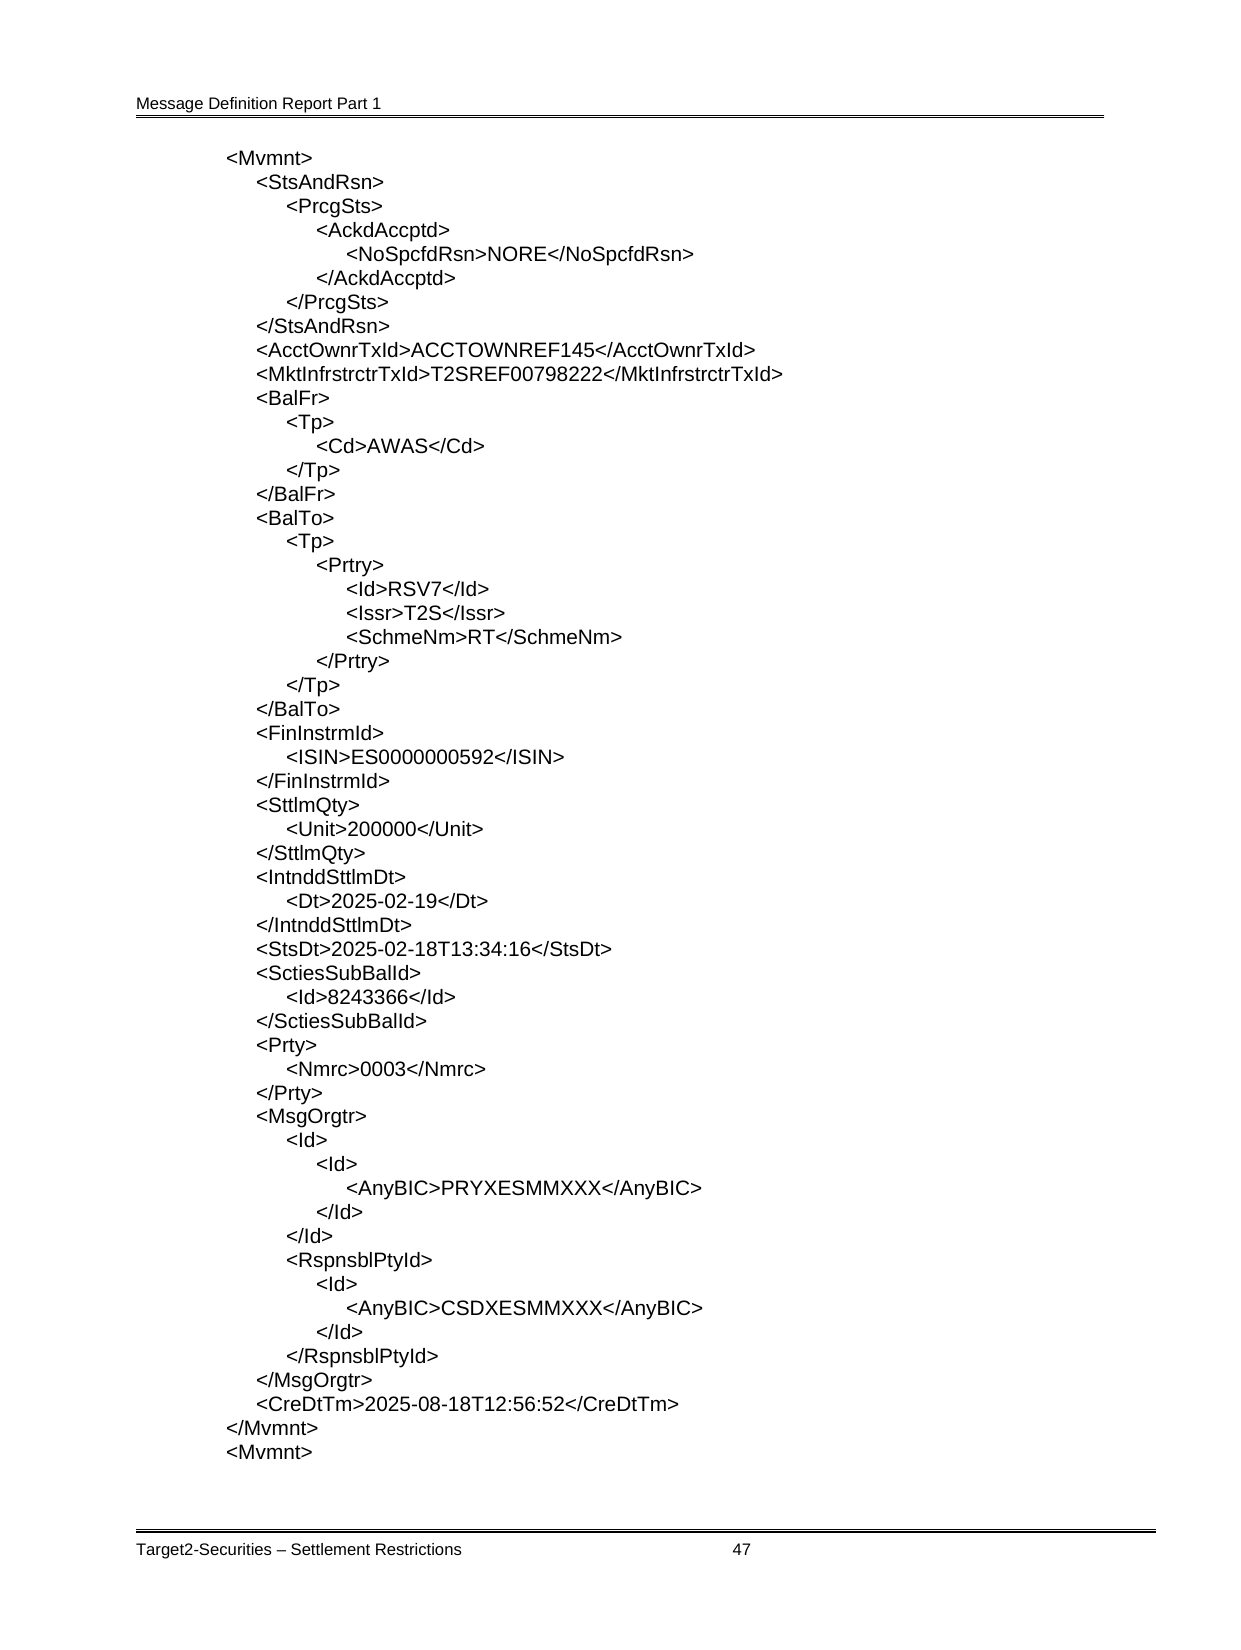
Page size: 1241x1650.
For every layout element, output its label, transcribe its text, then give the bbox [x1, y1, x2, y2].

text <Dt>2025-02-19</Dt> [136, 889, 1104, 913]
text <NoSpcfdRsn>NORE</NoSpcfdRsn> [136, 242, 1104, 266]
text <RspnsblPtyId> [136, 1248, 1104, 1272]
text <Id>8243366</Id> [136, 984, 1104, 1008]
text <ISIN>ES0000000592</ISIN> [136, 745, 1104, 769]
text <SchmeNm>RT</SchmeNm> [136, 625, 1104, 649]
text </RspnsblPtyId> [136, 1344, 1104, 1368]
text <BalFr> [136, 386, 1104, 409]
text <Mvmnt> [136, 146, 1104, 170]
text <Prty> [136, 1032, 1104, 1056]
text </FinInstrmId> [136, 769, 1104, 793]
text <AnyBIC>CSDXESMMXXX</AnyBIC> [136, 1296, 1104, 1320]
text <StsAndRsn> [136, 170, 1104, 194]
text <Id> [136, 1152, 1104, 1176]
text </PrcgSts> [136, 290, 1104, 314]
text </AckdAccptd> [136, 266, 1104, 290]
text </SttlmQty> [136, 841, 1104, 865]
text <BalTo> [136, 505, 1104, 529]
text <FinInstrmId> [136, 721, 1104, 745]
text </Mvmnt> [136, 1416, 1104, 1440]
text <Issr>T2S</Issr> [136, 601, 1104, 625]
text <MktInfrstrctrTxId>T2SREF00798222</MktInfrstrctrTxId> [136, 362, 1104, 386]
text <AnyBIC>PRYXESMMXXX</AnyBIC> [136, 1176, 1104, 1200]
text <AckdAccptd> [136, 218, 1104, 242]
text </BalTo> [136, 697, 1104, 721]
text </StsAndRsn> [136, 314, 1104, 338]
text </SctiesSubBalId> [136, 1008, 1104, 1032]
text <CreDtTm>2025-08-18T12:56:52</CreDtTm> [136, 1392, 1104, 1416]
text </Id> [136, 1224, 1104, 1248]
text </IntnddSttlmDt> [136, 913, 1104, 937]
text </Prtry> [136, 649, 1104, 673]
text <StsDt>2025-02-18T13:34:16</StsDt> [136, 937, 1104, 961]
text </Tp> [136, 457, 1104, 481]
text <AcctOwnrTxId>ACCTOWNREF145</AcctOwnrTxId> [136, 338, 1104, 362]
text <MsgOrgtr> [136, 1104, 1104, 1128]
text <Unit>200000</Unit> [136, 817, 1104, 841]
text </BalFr> [136, 481, 1104, 505]
text </Prty> [136, 1080, 1104, 1104]
text <SctiesSubBalId> [136, 961, 1104, 984]
text <Id> [136, 1272, 1104, 1296]
text <Nmrc>0003</Nmrc> [136, 1056, 1104, 1080]
text </Tp> [136, 673, 1104, 697]
text <Id> [136, 1128, 1104, 1152]
text </MsgOrgtr> [136, 1368, 1104, 1392]
text </Id> [136, 1320, 1104, 1344]
text <SttlmQty> [136, 793, 1104, 817]
text <Tp> [136, 409, 1104, 433]
text <Cd>AWAS</Cd> [136, 433, 1104, 457]
text <Tp> [136, 529, 1104, 553]
text <PrcgSts> [136, 194, 1104, 218]
text <IntnddSttlmDt> [136, 865, 1104, 889]
text <Id>RSV7</Id> [136, 577, 1104, 601]
text <Prtry> [136, 553, 1104, 577]
text </Id> [136, 1200, 1104, 1224]
text <Mvmnt> [136, 1440, 1104, 1464]
